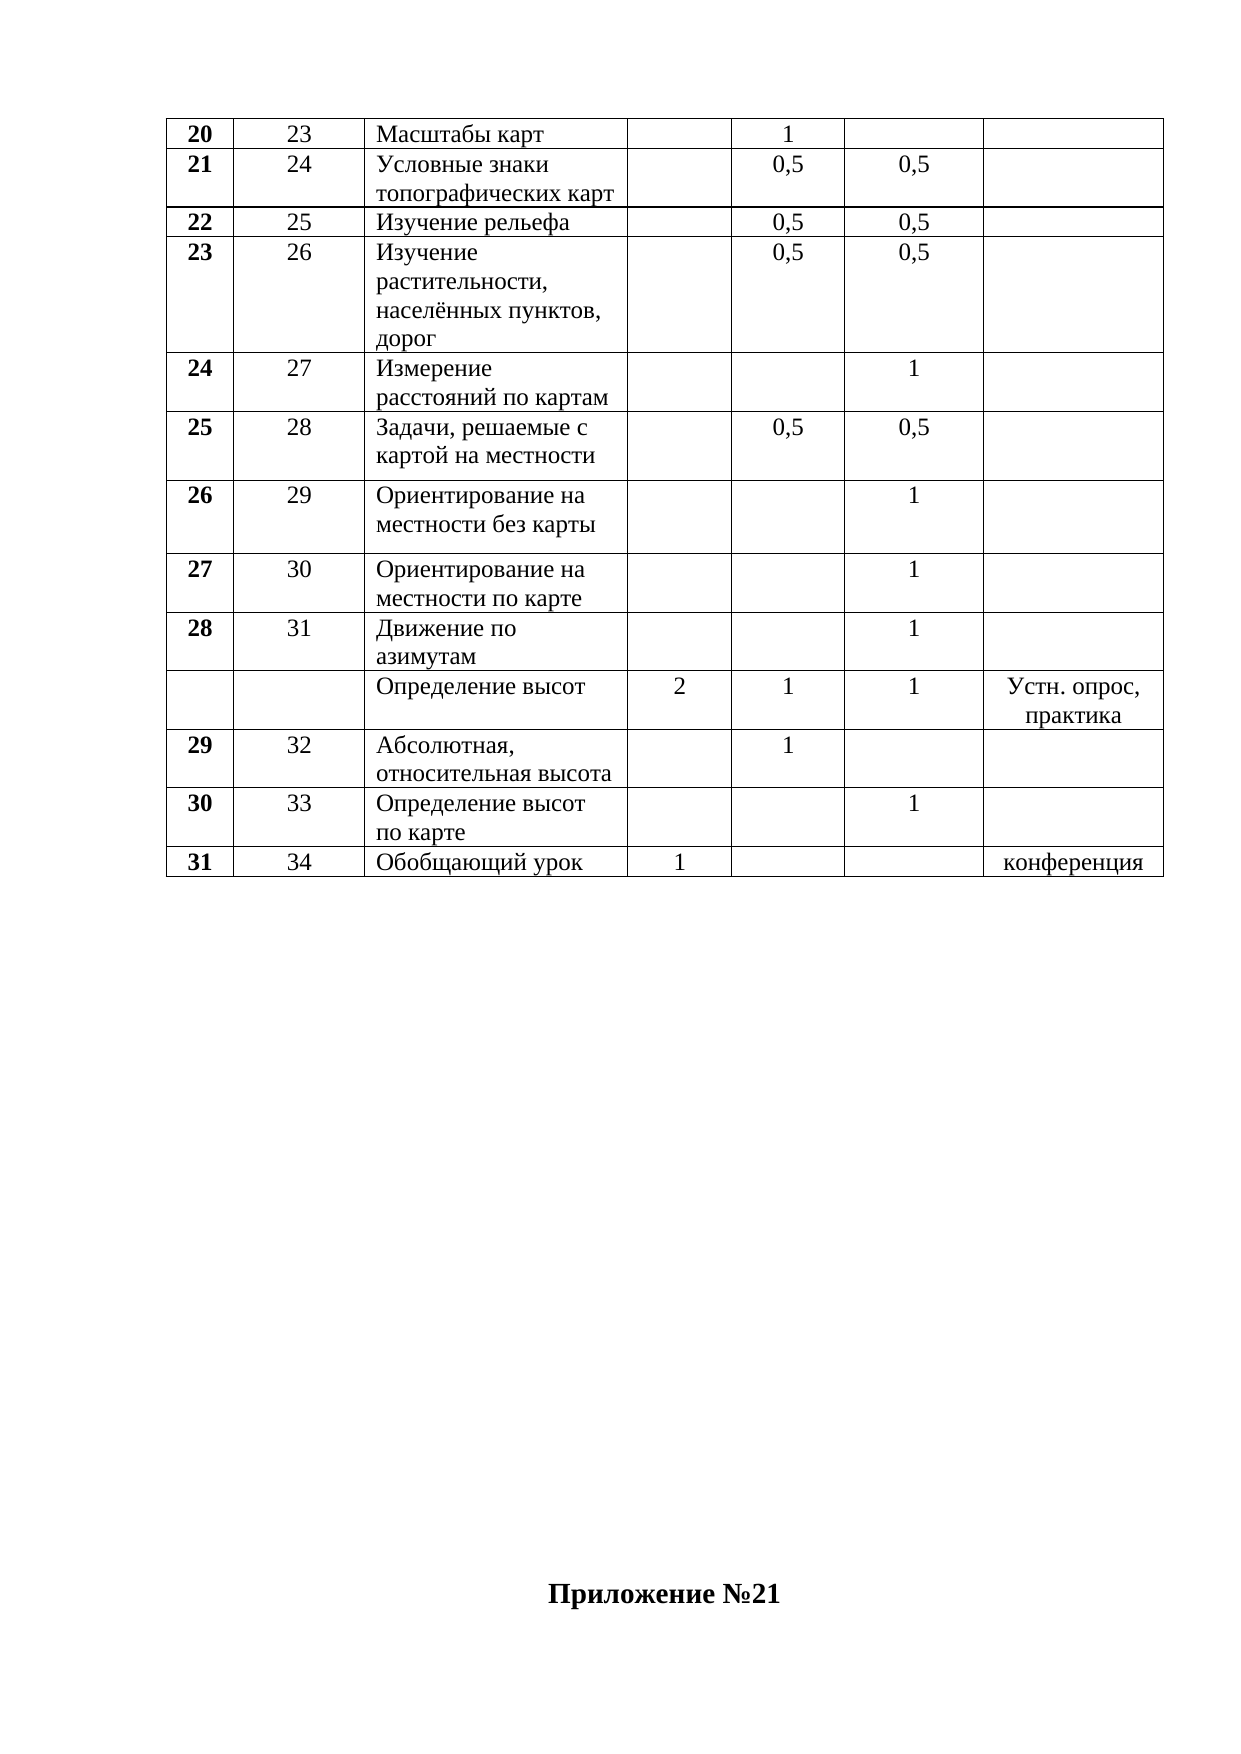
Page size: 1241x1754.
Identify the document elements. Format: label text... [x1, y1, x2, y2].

table_cell Определение высот [365, 671, 627, 729]
table_cell 20 [167, 119, 233, 148]
table_cell 1 [845, 788, 983, 846]
table_cell конференция [984, 847, 1163, 876]
table_cell [628, 613, 731, 670]
table_cell Определение высот по карте [365, 788, 627, 846]
table_cell [628, 481, 731, 553]
table_cell Обобщающий урок [365, 847, 627, 876]
table_cell 27 [234, 353, 364, 411]
table_cell [628, 788, 731, 846]
table_cell Масштабы карт [365, 119, 627, 148]
table_cell 31 [234, 613, 364, 670]
table_cell 23 [234, 119, 364, 148]
table_cell 25 [234, 208, 364, 236]
table_cell 1 [845, 353, 983, 411]
table_cell [845, 119, 983, 148]
table_cell 30 [234, 554, 364, 612]
table_cell [984, 237, 1163, 352]
table_cell [234, 671, 364, 729]
table_cell Условные знаки топографических карт [365, 149, 627, 206]
table_cell [628, 412, 731, 479]
table_cell Изучение растительности, населённых пунктов, дорог [365, 237, 627, 352]
table_cell 23 [167, 237, 233, 352]
table_cell 26 [234, 237, 364, 352]
table_cell 0,5 [845, 237, 983, 352]
table_cell [845, 847, 983, 876]
table_cell 27 [167, 554, 233, 612]
table_cell 1 [845, 554, 983, 612]
table_cell 29 [234, 481, 364, 553]
table_cell 34 [234, 847, 364, 876]
table_cell 0,5 [845, 208, 983, 236]
table_cell [984, 353, 1163, 411]
table_cell 0,5 [732, 149, 844, 206]
table_cell [984, 613, 1163, 670]
table_cell [732, 613, 844, 670]
table_cell 0,5 [732, 412, 844, 479]
table_cell [732, 353, 844, 411]
table_cell 33 [234, 788, 364, 846]
table_cell Ориентирование на местности по карте [365, 554, 627, 612]
table_cell [984, 412, 1163, 479]
table_cell 30 [167, 788, 233, 846]
table_cell [628, 554, 731, 612]
table_cell 1 [628, 847, 731, 876]
table_cell 0,5 [732, 208, 844, 236]
table_cell 28 [167, 613, 233, 670]
table_cell 24 [167, 353, 233, 411]
table_cell Изучение рельефа [365, 208, 627, 236]
table_cell [984, 730, 1163, 787]
table_cell [732, 554, 844, 612]
table_cell 26 [167, 481, 233, 553]
table_cell [845, 730, 983, 787]
table_cell 21 [167, 149, 233, 206]
table_cell [984, 481, 1163, 553]
table_cell [984, 149, 1163, 206]
table_cell [984, 554, 1163, 612]
text Приложение №21 [177, 1577, 1152, 1610]
table_cell 22 [167, 208, 233, 236]
table_cell [984, 208, 1163, 236]
table_cell [628, 208, 731, 236]
table_cell 29 [167, 730, 233, 787]
table_cell 25 [167, 412, 233, 479]
table_cell [628, 353, 731, 411]
table_cell 28 [234, 412, 364, 479]
table_cell [984, 788, 1163, 846]
table_cell [732, 847, 844, 876]
table_cell 0,5 [845, 412, 983, 479]
table_cell [628, 730, 731, 787]
table_cell [167, 671, 233, 729]
table_cell 0,5 [732, 237, 844, 352]
table_cell 1 [732, 730, 844, 787]
table_cell [732, 481, 844, 553]
table_cell 1 [845, 613, 983, 670]
table_cell [628, 149, 731, 206]
table_cell 1 [845, 671, 983, 729]
table_cell Абсолютная, относительная высота [365, 730, 627, 787]
table_cell 1 [845, 481, 983, 553]
table_cell 2 [628, 671, 731, 729]
table_cell Измерение расстояний по картам [365, 353, 627, 411]
table_cell 1 [732, 119, 844, 148]
table_cell [984, 119, 1163, 148]
table_cell Движение по азимутам [365, 613, 627, 670]
table_cell [628, 119, 731, 148]
table_cell 31 [167, 847, 233, 876]
table_cell 1 [732, 671, 844, 729]
table_cell 24 [234, 149, 364, 206]
table_cell [732, 788, 844, 846]
table_cell Ориентирование на местности без карты [365, 481, 627, 553]
table_cell Устн. опрос, практика [984, 671, 1163, 729]
table_cell Задачи, решаемые с картой на местности [365, 412, 627, 479]
table_cell 0,5 [845, 149, 983, 206]
table_cell [628, 237, 731, 352]
table_cell 32 [234, 730, 364, 787]
